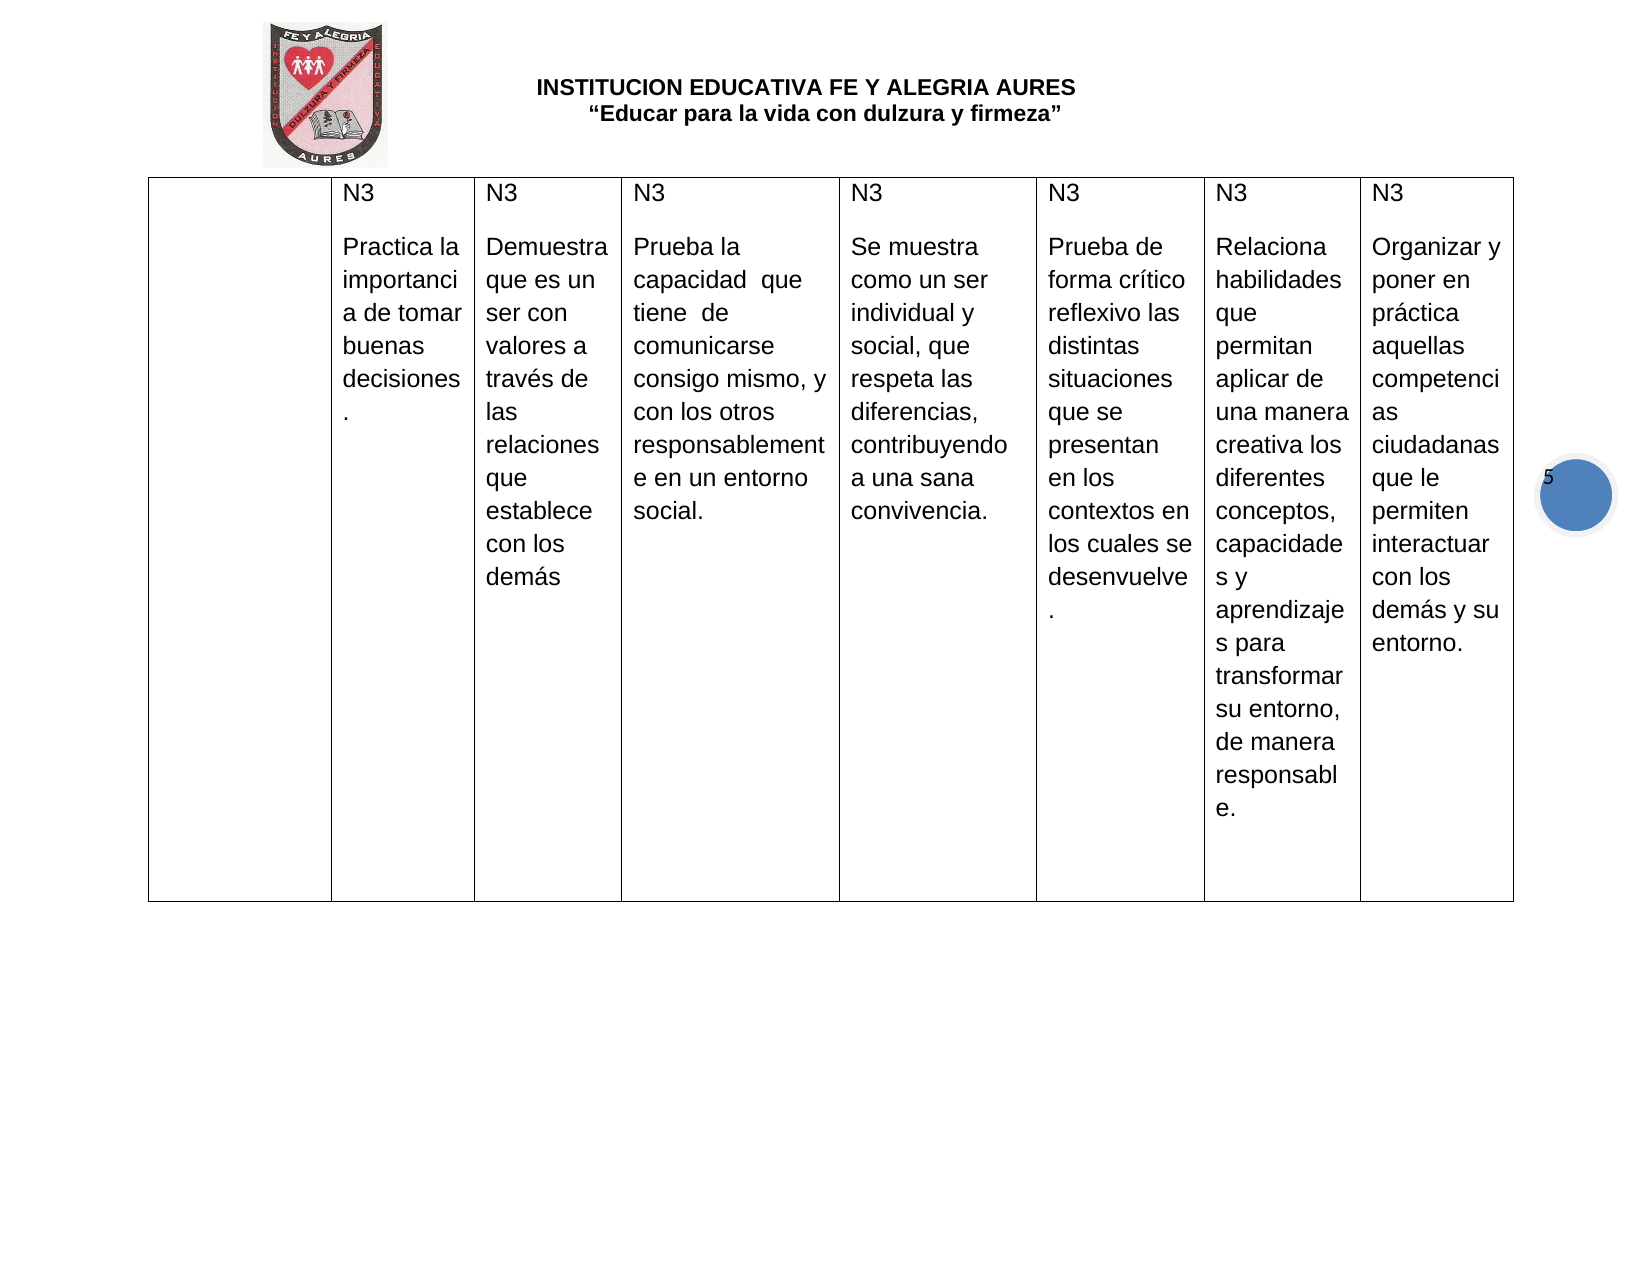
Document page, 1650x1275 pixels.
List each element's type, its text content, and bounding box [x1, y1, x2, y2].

table_cell [149, 178, 331, 901]
picture [262, 22, 388, 167]
table_cell N3 Se muestra como un ser individual y social, que respeta las diferencias, contribuyendo a una sana convivencia. [840, 178, 1036, 901]
table_cell N3 Organizar y poner en práctica aquellas competencias ciudadanas que le permiten interactuar con los demás y su entorno. [1361, 178, 1513, 901]
table_cell N3 Prueba la capacidad que tiene de comunicarse consigo mismo, y con los otros responsablemente en un entorno social. [622, 178, 839, 901]
table_cell N3 Demuestra que es un ser con valores a través de las relaciones que establece con los demás [475, 178, 621, 901]
table_cell N3 Practica la importancia de tomar buenas decisiones. [332, 178, 474, 901]
table_cell N3 Relaciona habilidades que permitan aplicar de una manera creativa los diferentes conceptos, capacidades y aprendizajes para transformar su entorno, de manera responsable. [1205, 178, 1360, 901]
table_cell N3 Prueba de forma crítico reflexivo las distintas situaciones que se presentan en los contextos en los cuales se desenvuelve. [1037, 178, 1204, 901]
